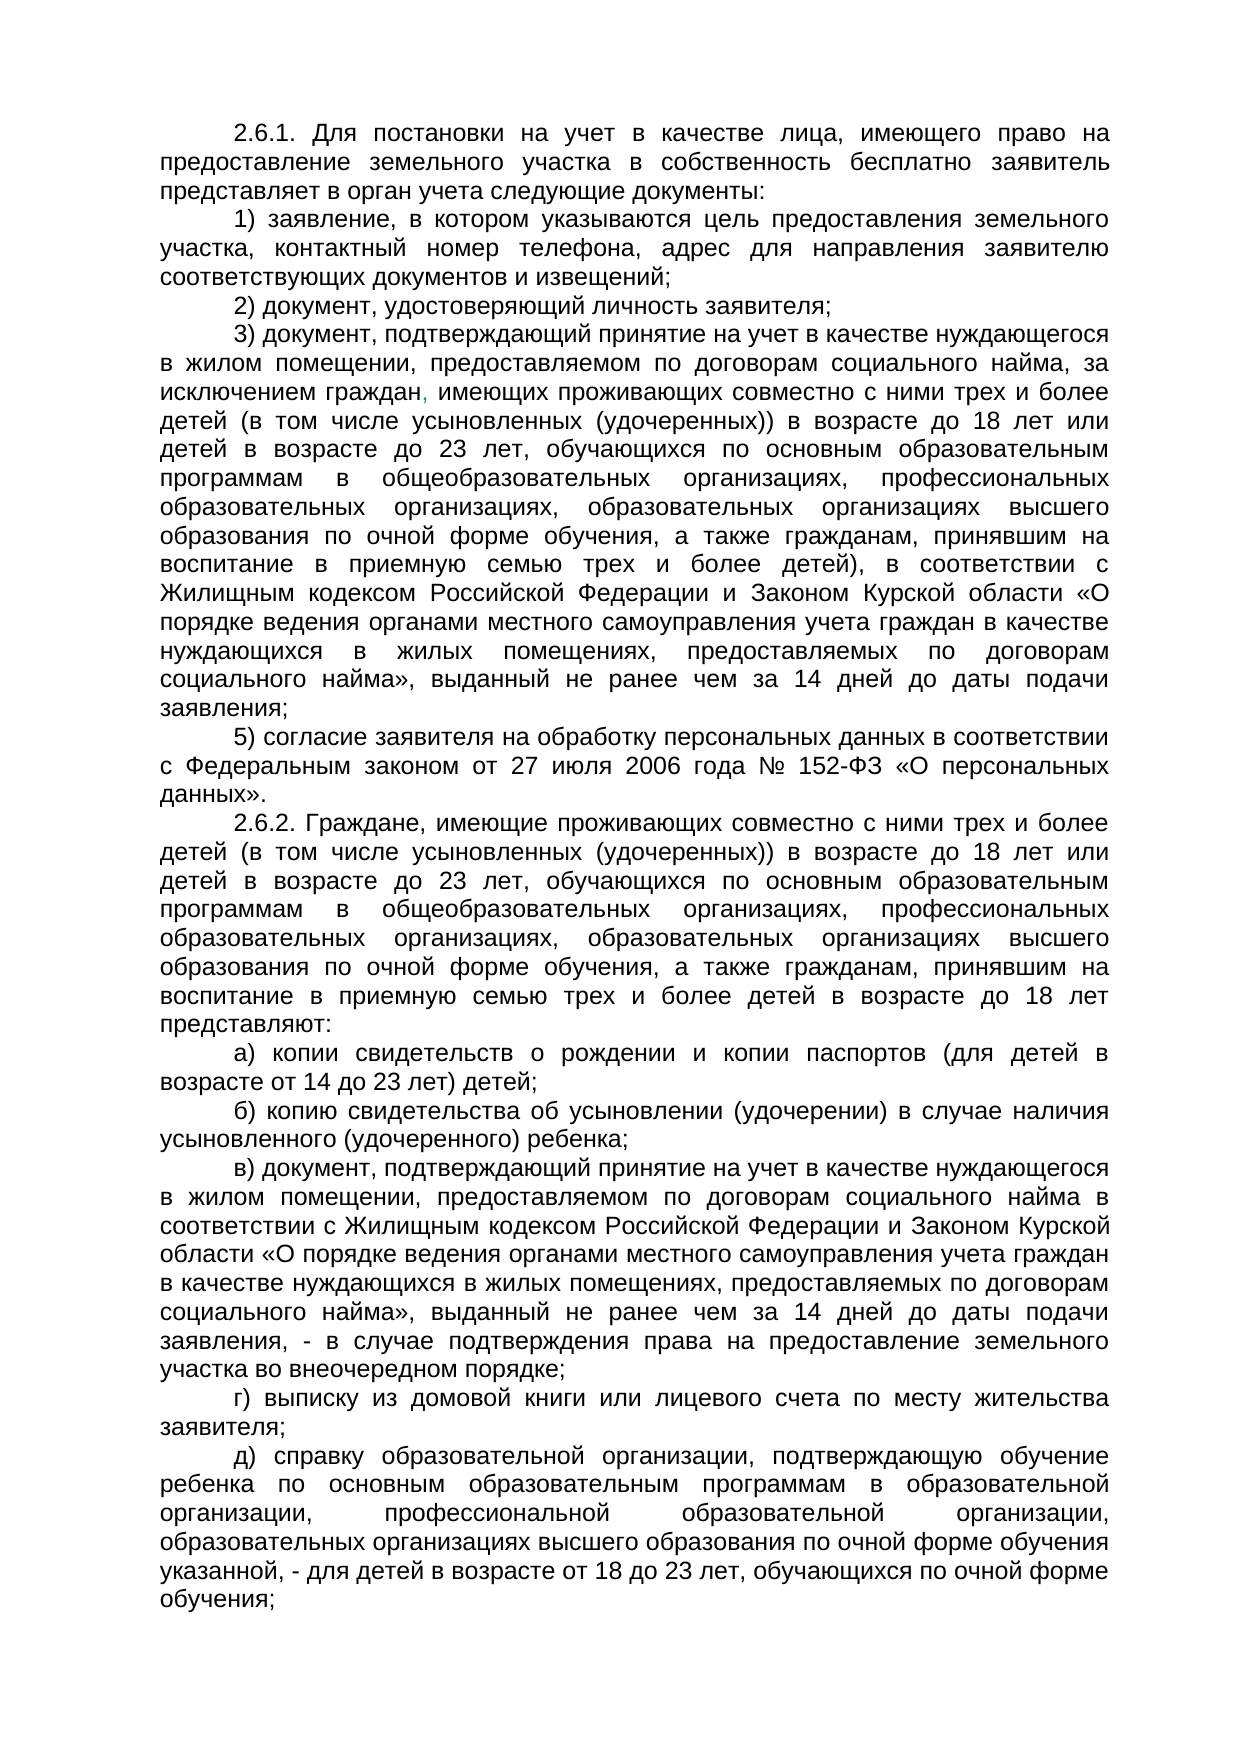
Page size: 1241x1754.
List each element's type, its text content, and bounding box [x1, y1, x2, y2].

text б) копию свидетельства об усыновлении (удочерении) в случае наличия усыновленного (удочеренного) ребенка; [159, 1096, 1110, 1153]
text 5) согласие заявителя на обработку персональных данных в соответствии с Федеральным законом от 27 июля 2006 года № 152-ФЗ «О персональных данных». [159, 722, 1110, 808]
text 2.6.2. Граждане, имеющие проживающих совместно с ними трех и более детей (в том числе усыновленных (удочеренных)) в возрасте до 18 лет или детей в возрасте до 23 лет, обучающихся по основным образовательным программам в общеобразовательных организациях, профессиональных образовательных организациях, образовательных организациях высшего образования по очной форме обучения, а также гражданам, принявшим на воспитание в приемную семью трех и более детей в возрасте до 18 лет представляют: [159, 808, 1110, 1038]
text г) выписку из домовой книги или лицевого счета по месту жительства заявителя; [159, 1383, 1110, 1441]
text д) справку образовательной организации, подтверждающую обучение ребенка по основным образовательным программам в образовательной организации, профессиональной образовательной организации, образовательных организациях высшего образования по очной форме обучения указанной, - для детей в возрасте от 18 до 23 лет, обучающихся по очной форме обучения; [159, 1441, 1110, 1613]
text 2) документ, удостоверяющий личность заявителя; [159, 291, 1110, 319]
text 2.6.1. Для постановки на учет в качестве лица, имеющего право на предоставление земельного участка в собственность бесплатно заявитель представляет в орган учета следующие документы: [159, 118, 1110, 204]
text 3) документ, подтверждающий принятие на учет в качестве нуждающегося в жилом помещении, предоставляемом по договорам социального найма, за исключением граждан, имеющих проживающих совместно с ними трех и более детей (в том числе усыновленных (удочеренных)) в возрасте до 18 лет или детей в возрасте до 23 лет, обучающихся по основным образовательным программам в общеобразовательных организациях, профессиональных образовательных организациях, образовательных организациях высшего образования по очной форме обучения, а также гражданам, принявшим на воспитание в приемную семью трех и более детей), в соответствии с Жилищным кодексом Российской Федерации и Законом Курской области «О порядке ведения органами местного самоуправления учета граждан в качестве нуждающихся в жилых помещениях, предоставляемых по договорам социального найма», выданный не ранее чем за 14 дней до даты подачи заявления; [159, 319, 1110, 722]
text а) копии свидетельств о рождении и копии паспортов (для детей в возрасте от 14 до 23 лет) детей; [159, 1038, 1110, 1096]
text 1) заявление, в котором указываются цель предоставления земельного участка, контактный номер телефона, адрес для направления заявителю соответствующих документов и извещений; [159, 204, 1110, 291]
text в) документ, подтверждающий принятие на учет в качестве нуждающегося в жилом помещении, предоставляемом по договорам социального найма в соответствии с Жилищным кодексом Российской Федерации и Законом Курской области «О порядке ведения органами местного самоуправления учета граждан в качестве нуждающихся в жилых помещениях, предоставляемых по договорам социального найма», выданный не ранее чем за 14 дней до даты подачи заявления, - в случае подтверждения права на предоставление земельного участка во внеочередном порядке; [159, 1153, 1110, 1383]
